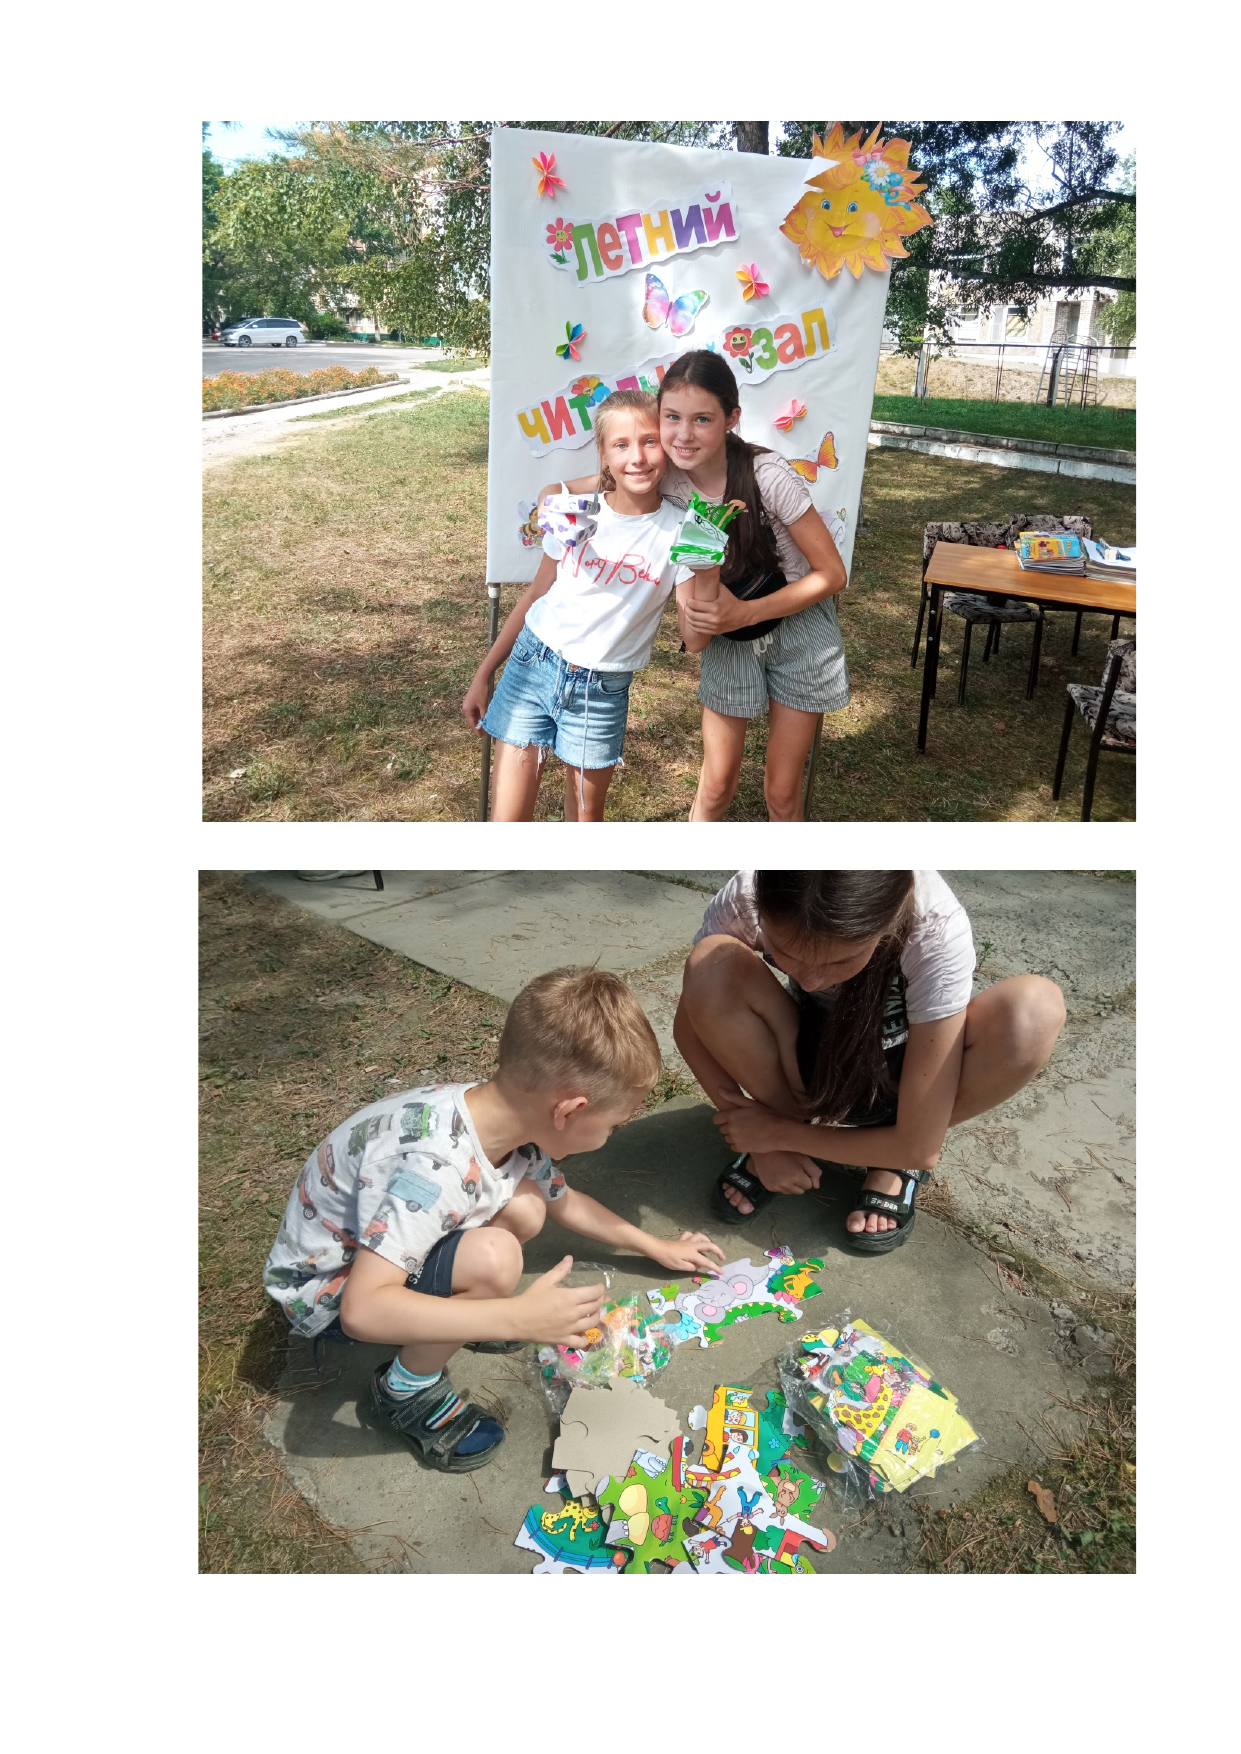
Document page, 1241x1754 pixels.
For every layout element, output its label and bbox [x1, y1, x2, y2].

picture [202, 121, 1137, 822]
picture [198, 870, 1137, 1574]
